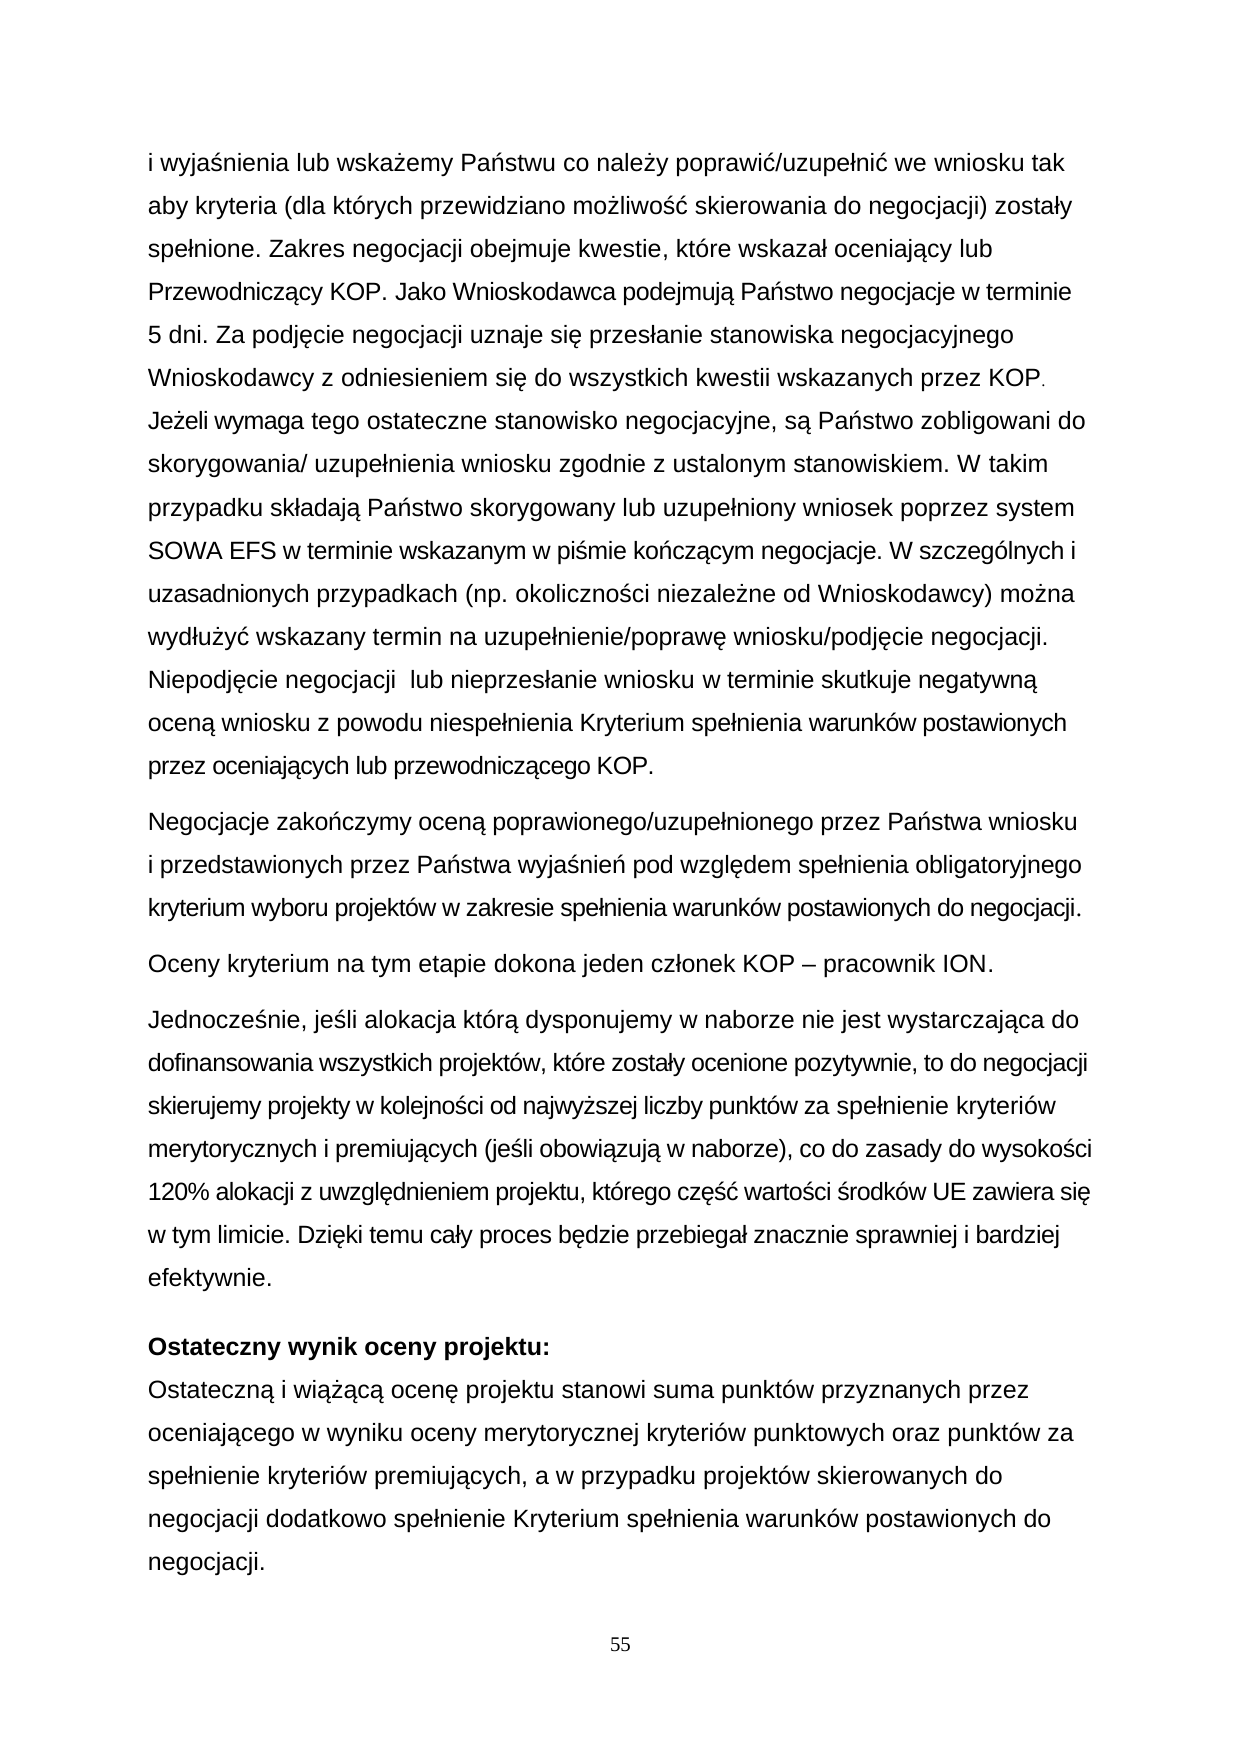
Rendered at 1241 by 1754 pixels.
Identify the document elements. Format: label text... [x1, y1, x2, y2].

text Negocjacje zakończymy oceną poprawionego/uzupełnionego przez Państwa wniosku i przedstawionych przez Państwa wyjaśnień pod względem spełnienia obligatoryjnego kryterium wyboru projektów w zakresie spełnienia warunków postawionych do negocjacji. [148, 807, 1093, 922]
text Jednocześnie, jeśli alokacja którą dysponujemy w naborze nie jest wystarczająca do dofinansowania wszystkich projektów, które zostały ocenione pozytywnie, to do negocjacji skierujemy projekty w kolejności od najwyższej liczby punktów za spełnienie kryteriów merytorycznych i premiujących (jeśli obowiązują w naborze), co do zasady do wysokości 120% alokacji z uwzględnieniem projektu, którego część wartości środków UE zawiera się w tym limicie. Dzięki temu cały proces będzie przebiegał znacznie sprawniej i bardziej efektywnie. [148, 1004, 1093, 1292]
text Ostateczny wynik oceny projektu: [148, 1331, 1093, 1360]
text Ostateczną i wiążącą ocenę projektu stanowi suma punktów przyznanych przez oceniającego w wyniku oceny merytorycznej kryteriów punktowych oraz punktów za spełnienie kryteriów premiujących, a w przypadku projektów skierowanych do negocjacji dodatkowo spełnienie Kryterium spełnienia warunków postawionych do negocjacji. [148, 1374, 1093, 1576]
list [148, 148, 1093, 780]
text Oceny kryterium na tym etapie dokona jeden członek KOP – pracownik ION. [148, 949, 1093, 978]
